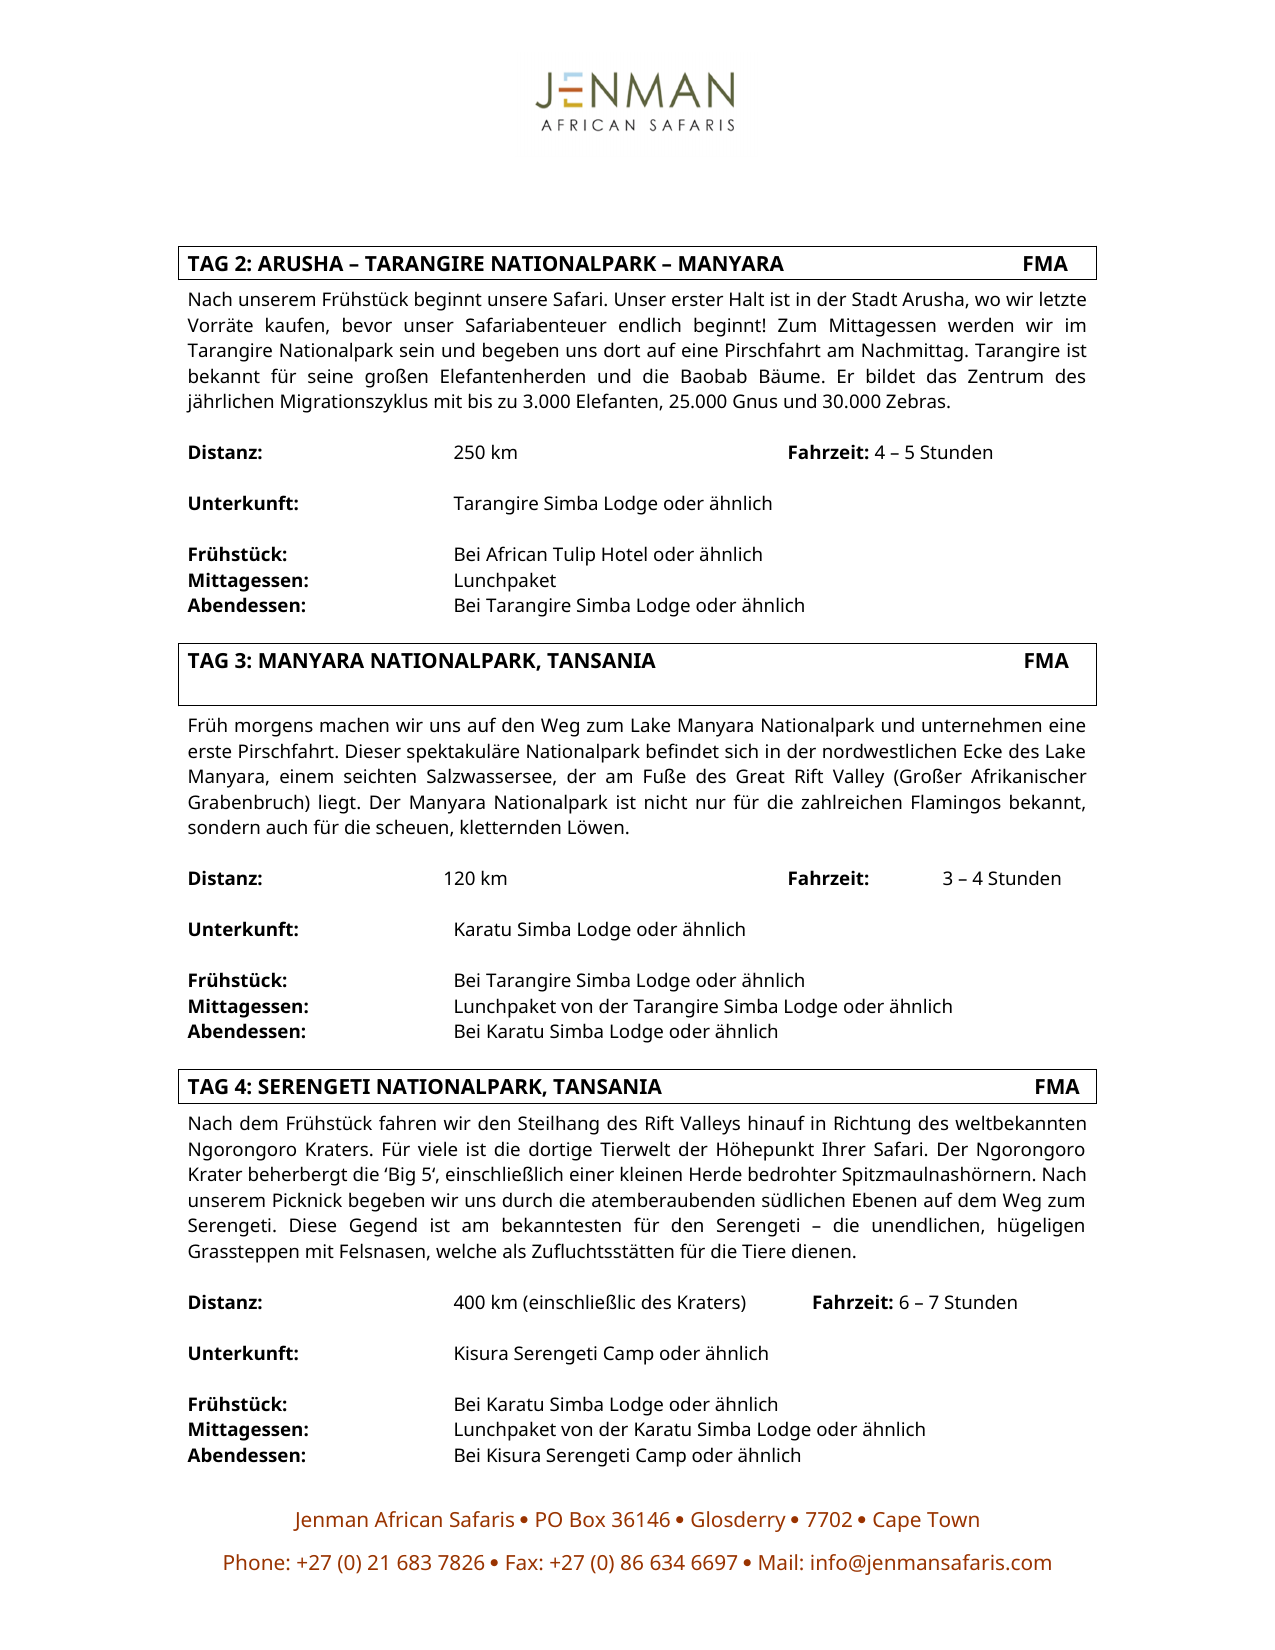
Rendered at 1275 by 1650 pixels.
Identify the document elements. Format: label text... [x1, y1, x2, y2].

text Nach dem Frühstück fahren wir den Steilhang des Rift Valleys hinauf in Richtung des weltbekannten Ngorongoro Kraters. Für viele ist die dortige Tierwelt der Höhepunkt Ihrer Safari. Der Ngorongoro Krater beherbergt die ‘Big 5‘, einschließlich einer kleinen Herde bedrohter Spitzmaulnashörnern. Nach unserem Picknick begeben wir uns durch die atemberaubenden südlichen Ebenen auf dem Weg zum Serengeti. Diese Gegend ist am bekanntesten für den Serengeti – die unendlichen, hügeligen Grassteppen mit Felsnasen, welche als Zufluchtsstätten für die Tiere dienen. [187, 1110, 1087, 1263]
text Distanz: 400 km (einschließlic des Kraters) Fahrzeit: 6 – 7 Stunden [187, 1289, 1087, 1314]
text Früh morgens machen wir uns auf den Weg zum Lake Manyara Nationalpark und unternehmen eine erste Pirschfahrt. Dieser spektakuläre Nationalpark befindet sich in der nordwestlichen Ecke des Lake Manyara, einem seichten Salzwassersee, der am Fuße des Great Rift Valley (Großer Afrikanischer Grabenbruch) liegt. Der Manyara Nationalpark ist nicht nur für die zahlreichen Flamingos bekannt, sondern auch für die scheuen, kletternden Löwen. [187, 713, 1087, 840]
text Frühstück: Bei African Tulip Hotel oder ähnlich [187, 542, 1087, 567]
subtitle TAG 2: ARUSHA – TARANGIRE NATIONALPARK – MANYARA FMA [179, 247, 1096, 279]
text Abendessen: Bei Karatu Simba Lodge oder ähnlich [187, 1019, 1087, 1044]
text Abendessen: Bei Tarangire Simba Lodge oder ähnlich [187, 593, 1087, 618]
subtitle TAG 4: SERENGETI NATIONALPARK, TANSANIA FMA [179, 1070, 1096, 1103]
text Abendessen: Bei Kisura Serengeti Camp oder ähnlich [187, 1442, 1087, 1468]
text Unterkunft: Kisura Serengeti Camp oder ähnlich [187, 1340, 1087, 1366]
text Distanz: 120 km Fahrzeit: 3 – 4 Stunden [187, 866, 1087, 891]
text Mittagessen: Lunchpaket von der Tarangire Simba Lodge oder ähnlich [187, 993, 1087, 1019]
picture [514, 52, 758, 156]
subtitle TAG 3: MANYARA NATIONALPARK, TANSANIA FMA [179, 644, 1096, 705]
text Mittagessen: Lunchpaket [187, 567, 1087, 593]
text Nach unserem Frühstück beginnt unsere Safari. Unser erster Halt ist in der Stadt Arusha, wo wir letzte Vorräte kaufen, bevor unser Safariabenteuer endlich beginnt! Zum Mittagessen werden wir im Tarangire Nationalpark sein und begeben uns dort auf eine Pirschfahrt am Nachmittag. Tarangire ist bekannt für seine großen Elefantenherden und die Baobab Bäume. Er bildet das Zentrum des jährlichen Migrationszyklus mit bis zu 3.000 Elefanten, 25.000 Gnus und 30.000 Zebras. [187, 286, 1087, 414]
text Unterkunft: Tarangire Simba Lodge oder ähnlich [187, 491, 1087, 516]
text Distanz: 250 km Fahrzeit: 4 – 5 Stunden [187, 439, 1087, 465]
text Frühstück: Bei Karatu Simba Lodge oder ähnlich [187, 1391, 1087, 1417]
text Unterkunft: Karatu Simba Lodge oder ähnlich [187, 917, 1087, 942]
text Frühstück: Bei Tarangire Simba Lodge oder ähnlich [187, 968, 1087, 993]
text Mittagessen: Lunchpaket von der Karatu Simba Lodge oder ähnlich [187, 1417, 1087, 1442]
